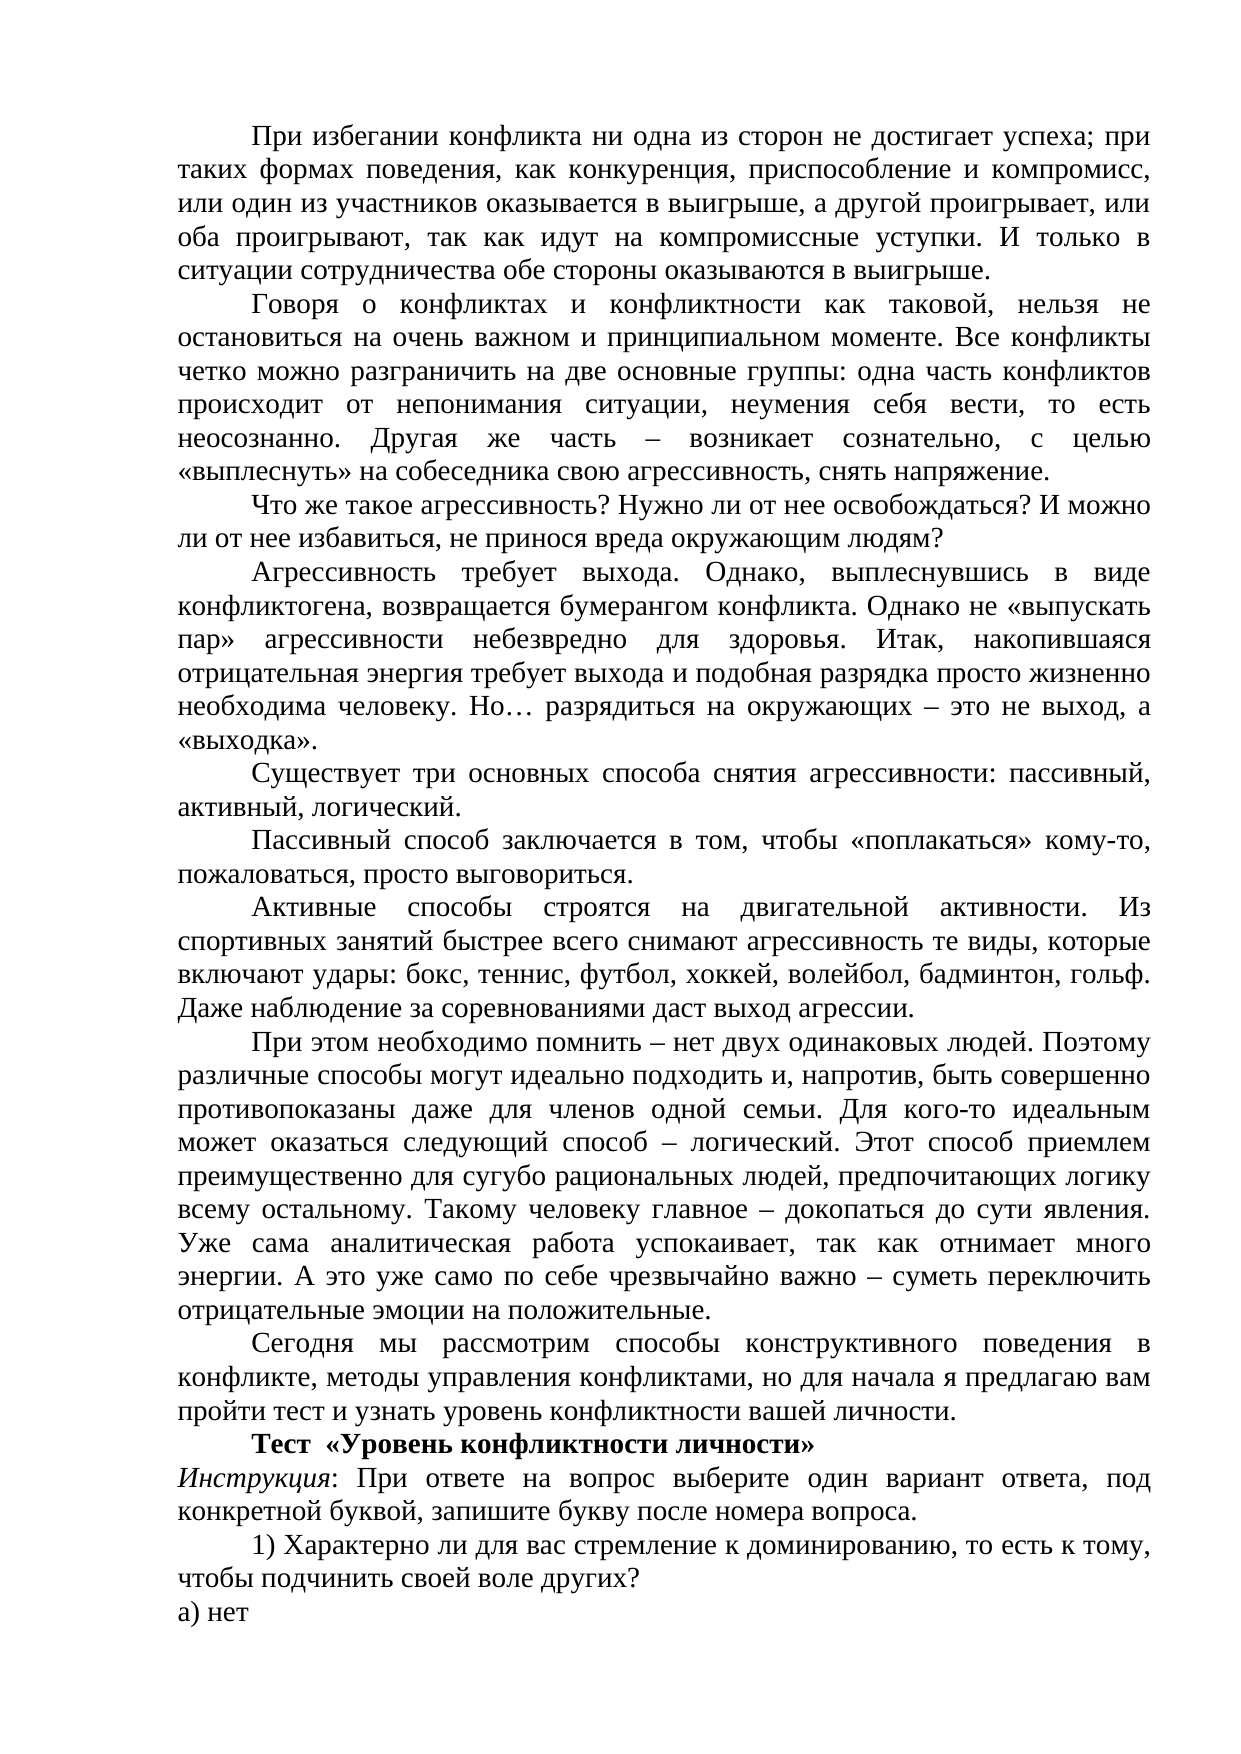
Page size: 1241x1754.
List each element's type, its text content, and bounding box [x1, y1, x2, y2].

text При избегании конфликта ни одна из сторон не достигает успеха; при таких формах поведения, как конкуренция, приспособление и компромисс, или один из участников оказывается в выигрыше, а другой проигрывает, или оба проигрывают, так как идут на компромиссные уступки. И только в ситуации сотрудничества обе стороны оказываются в выигрыше. [177, 118, 1152, 286]
text При этом необходимо помнить – нет двух одинаковых людей. Поэтому различные способы могут идеально подходить и, напротив, быть совершенно противопоказаны даже для членов одной семьи. Для кого-то идеальным может оказаться следующий способ – логический. Этот способ приемлем преимущественно для сугубо рациональных людей, предпочитающих логику всему остальному. Такому человеку главное – докопаться до сути явления. Уже сама аналитическая работа успокаивает, так как отнимает много энергии. А это уже само по себе чрезвычайно важно – суметь переключить отрицательные эмоции на положительные. [177, 1024, 1152, 1326]
text 1) Характерно ли для вас стремление к доминированию, то есть к тому, чтобы подчинить своей воле других? [177, 1527, 1152, 1594]
text Пассивный способ заключается в том, чтобы «поплакаться» кому-то, пожаловаться, просто выговориться. [177, 822, 1152, 889]
text Инструкция: При ответе на вопрос выберите один вариант ответа, под конкретной буквой, запишите букву после номера вопроса. [177, 1460, 1152, 1527]
text Что же такое агрессивность? Нужно ли от нее освобождаться? И можно ли от нее избавиться, не принося вреда окружающим людям? [177, 487, 1152, 554]
text Агрессивность требует выхода. Однако, выплеснувшись в виде конфликтогена, возвращается бумерангом конфликта. Однако не «выпускать пар» агрессивности небезвредно для здоровья. Итак, накопившаяся отрицательная энергия требует выхода и подобная разрядка просто жизненно необходима человеку. Но… разрядиться на окружающих – это не выход, а «выходка». [177, 554, 1152, 755]
text Существует три основных способа снятия агрессивности: пассивный, активный, логический. [177, 755, 1152, 822]
text Тест «Уровень конфликтности личности» [177, 1426, 1152, 1460]
text а) нет [177, 1594, 1152, 1627]
text Говоря о конфликтах и конфликтности как таковой, нельзя не остановиться на очень важном и принципиальном моменте. Все конфликты четко можно разграничить на две основные группы: одна часть конфликтов происходит от непонимания ситуации, неумения себя вести, то есть неосознанно. Другая же часть – возникает сознательно, с целью «выплеснуть» на собеседника свою агрессивность, снять напряжение. [177, 286, 1152, 487]
text Активные способы строятся на двигательной активности. Из спортивных занятий быстрее всего снимают агрессивность те виды, которые включают удары: бокс, теннис, футбол, хоккей, волейбол, бадминтон, гольф. Даже наблюдение за соревнованиями даст выход агрессии. [177, 889, 1152, 1024]
text Сегодня мы рассмотрим способы конструктивного поведения в конфликте, методы управления конфликтами, но для начала я предлагаю вам пройти тест и узнать уровень конфликтности вашей личности. [177, 1326, 1152, 1426]
